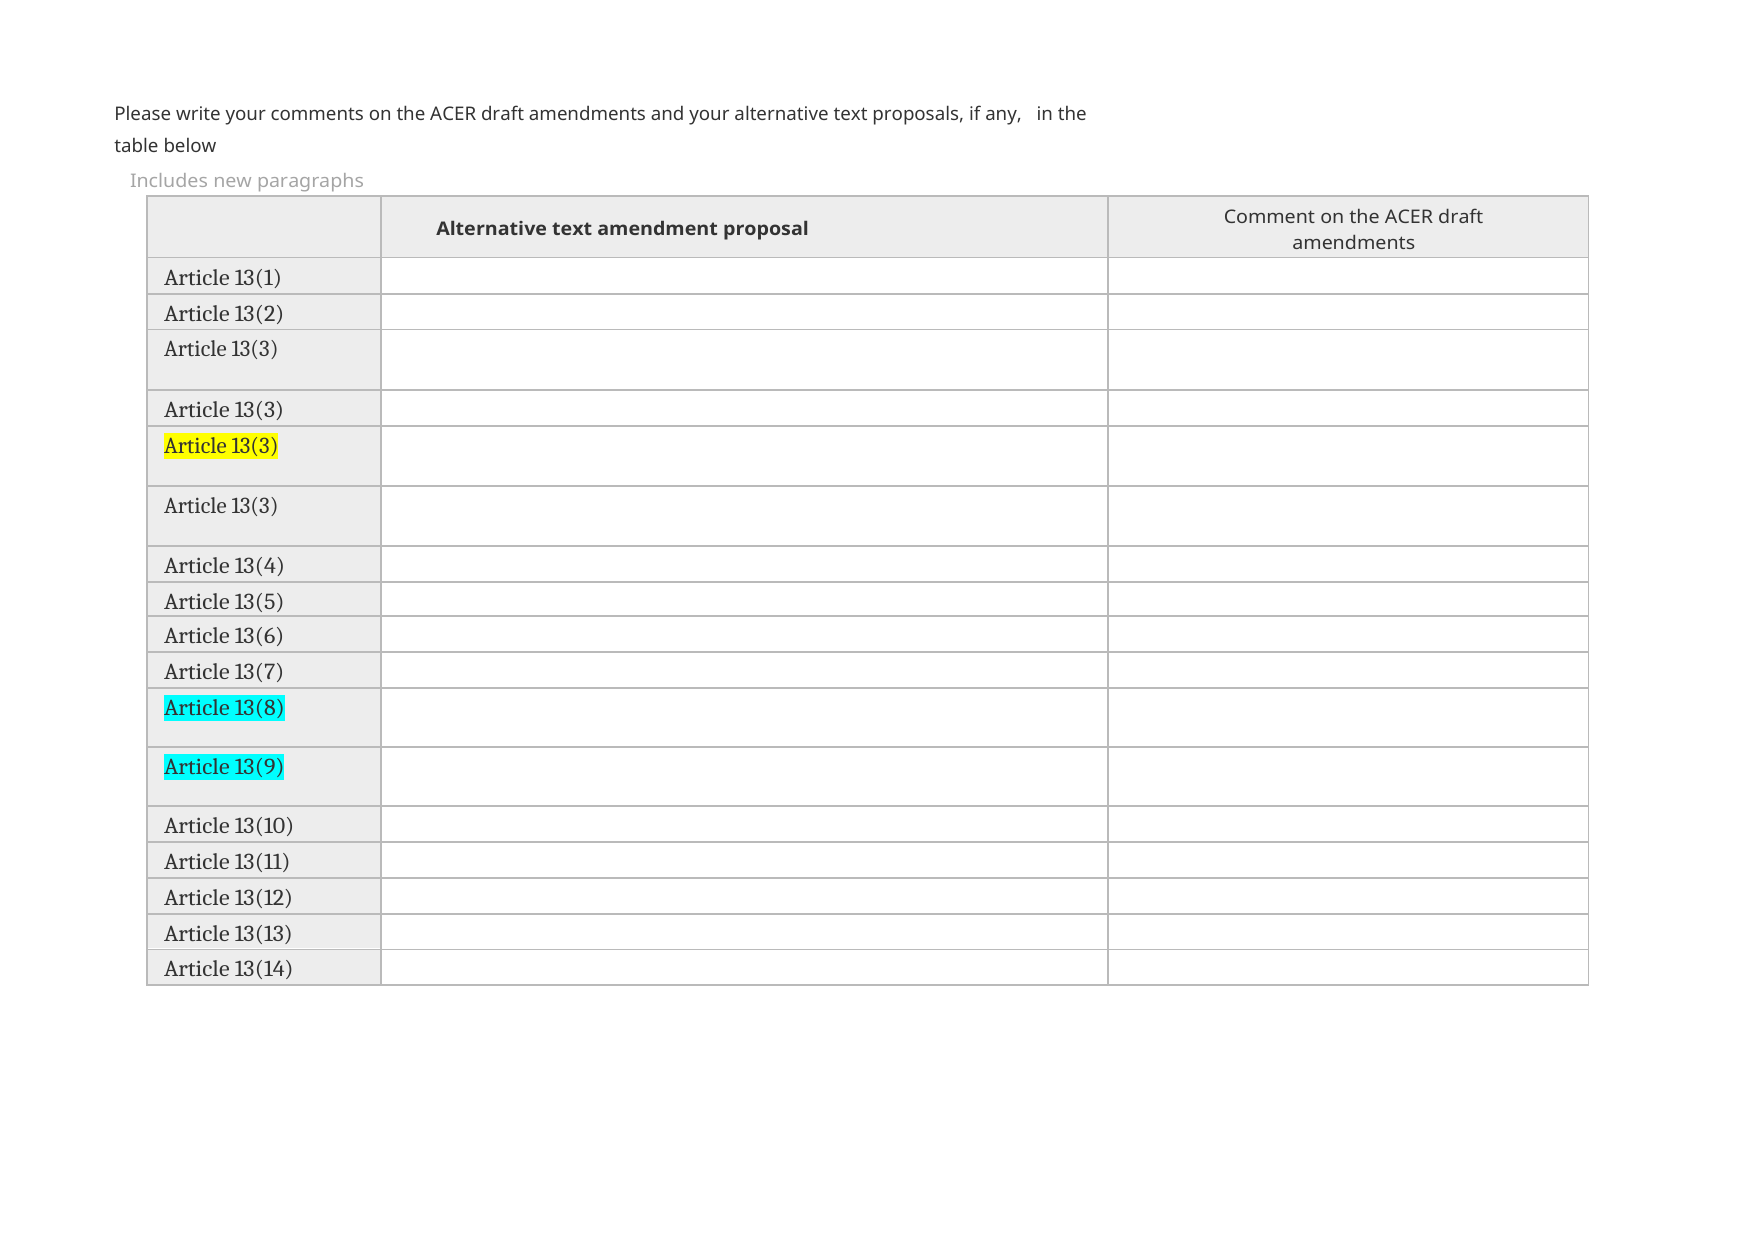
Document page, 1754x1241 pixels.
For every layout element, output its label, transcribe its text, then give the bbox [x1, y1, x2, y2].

table_cell [1109, 653, 1588, 687]
table_cell Article 13(3) [148, 330, 380, 389]
table_cell [382, 950, 1107, 984]
table_cell [382, 748, 1107, 805]
table_cell [1109, 487, 1588, 545]
table_cell [382, 689, 1107, 746]
table_cell [382, 879, 1107, 913]
table_cell [1109, 427, 1588, 485]
table_cell Article 13(10) [148, 807, 380, 841]
table_cell [1109, 391, 1588, 425]
text Please write your comments on the ACER draft amendments and your alternative text proposals, if any, in the table below [114, 100, 1103, 158]
text Includes new paragraphs [130, 167, 1691, 193]
table_cell Article 13(1) [148, 258, 380, 293]
table_cell [382, 807, 1107, 841]
table_cell [1109, 915, 1588, 948]
table_cell [1109, 258, 1588, 293]
table_cell [382, 583, 1107, 615]
table_header Comment on the ACER draft amendments [1109, 197, 1588, 257]
table_cell Article 13(8) [148, 689, 380, 746]
table_cell [1109, 583, 1588, 615]
table_cell [382, 843, 1107, 877]
table_cell [1109, 950, 1588, 984]
table_cell [1109, 547, 1588, 581]
table_header [148, 197, 380, 257]
table_cell Article 13(3) [148, 391, 380, 425]
table_cell Article 13(12) [148, 879, 380, 913]
table_cell [1109, 295, 1588, 329]
table_cell Article 13(5) [148, 583, 380, 615]
table_cell Article 13(7) [148, 653, 380, 687]
table_cell [382, 617, 1107, 651]
table_cell [1109, 843, 1588, 877]
table_cell [382, 547, 1107, 581]
table_cell [1109, 748, 1588, 805]
table_cell Article 13(3) [148, 487, 380, 545]
table_cell [1109, 617, 1588, 651]
table_cell [382, 391, 1107, 425]
table_cell Article 13(14) [148, 950, 380, 984]
table_cell Article 13(2) [148, 295, 380, 329]
table_cell Article 13(6) [148, 617, 380, 651]
table_cell [382, 915, 1107, 948]
table_cell Article 13(9) [148, 748, 380, 805]
table_cell [1109, 330, 1588, 389]
table_cell [382, 330, 1107, 389]
table_cell [382, 653, 1107, 687]
table_header Alternative text amendment proposal [382, 197, 1107, 257]
table_cell Article 13(3) [148, 427, 380, 485]
table_cell [382, 258, 1107, 293]
table_cell [1109, 879, 1588, 913]
table_cell Article 13(4) [148, 547, 380, 581]
table_cell [382, 487, 1107, 545]
table_cell Article 13(13) [148, 915, 380, 948]
table_cell [1109, 689, 1588, 746]
table_cell Article 13(11) [148, 843, 380, 877]
table_cell [1109, 807, 1588, 841]
table_cell [382, 295, 1107, 329]
table_cell [382, 427, 1107, 485]
